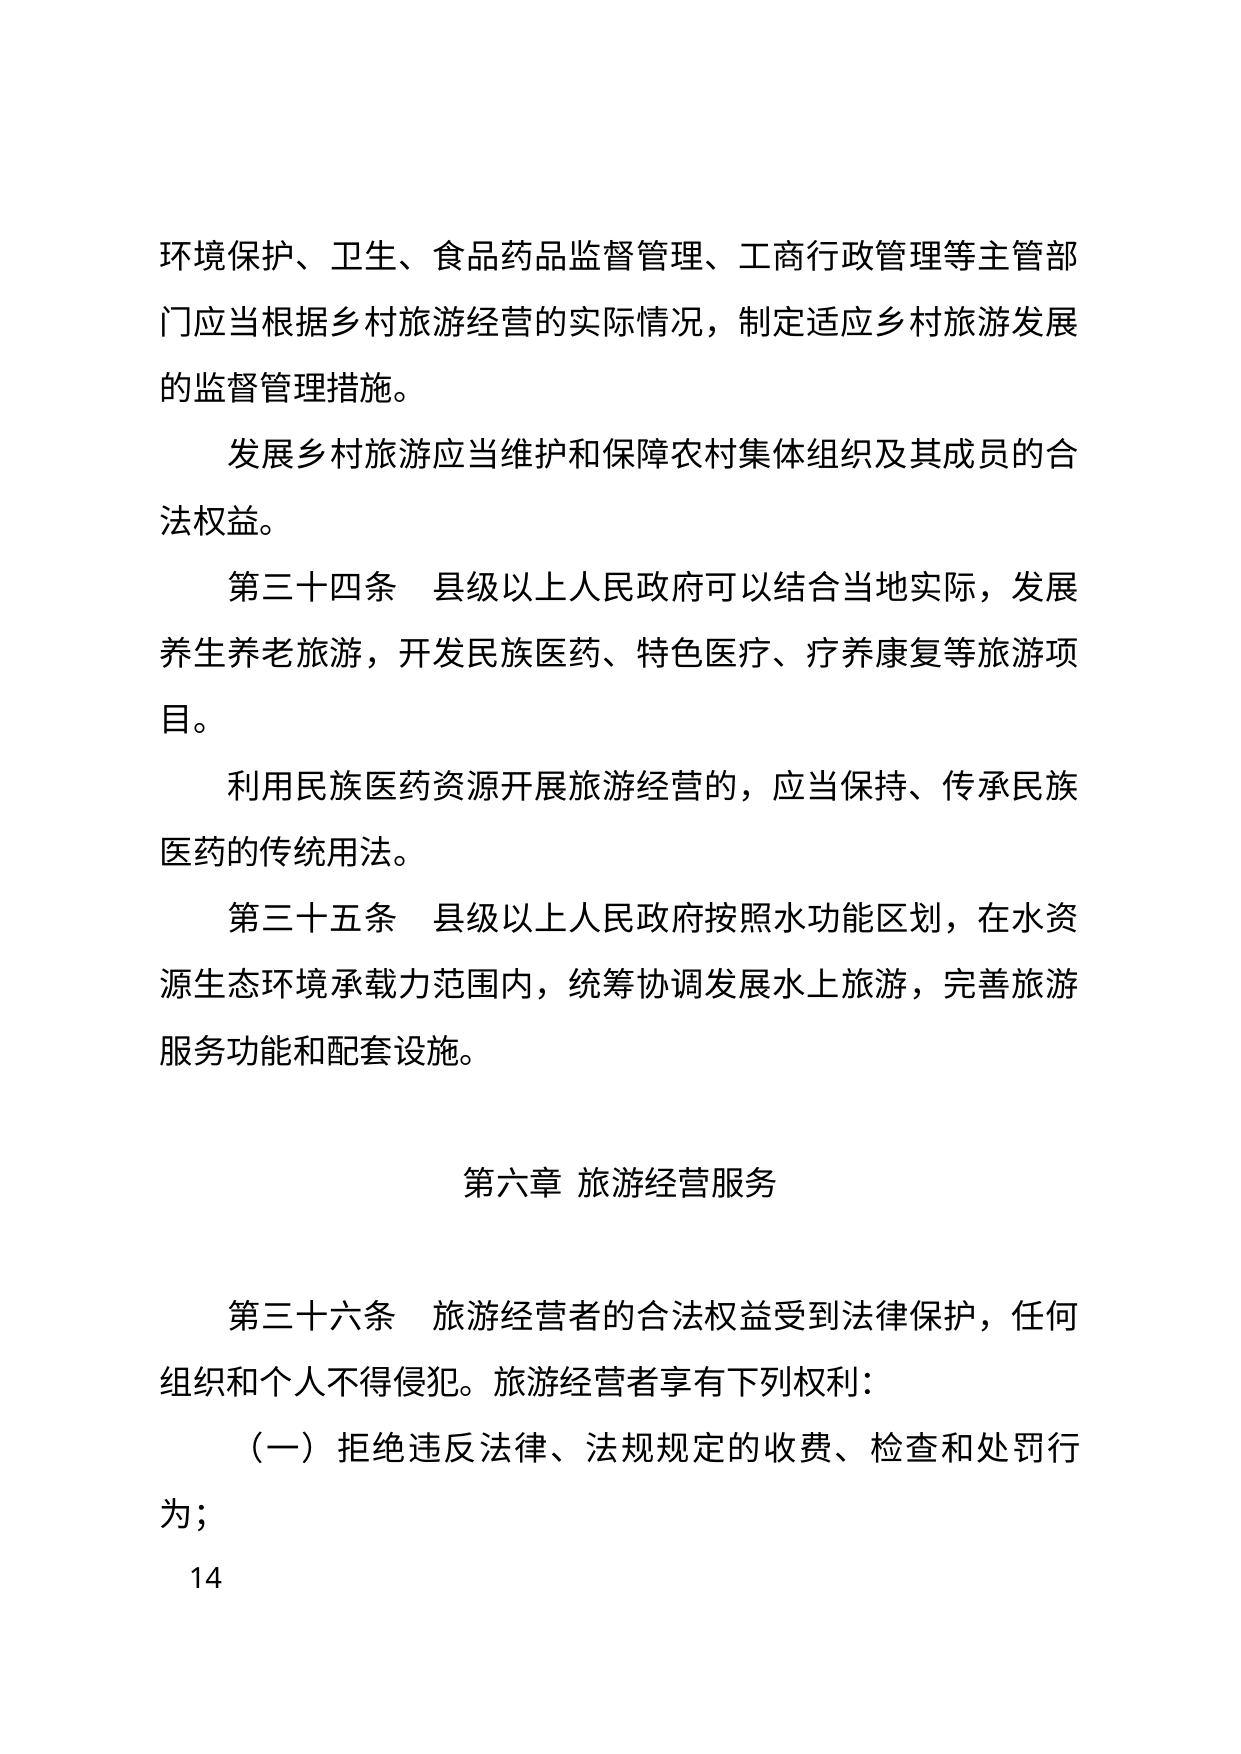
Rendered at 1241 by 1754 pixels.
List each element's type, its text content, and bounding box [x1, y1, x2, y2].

text 第三十四条 县级以上人民政府可以结合当地实际，发展养生养老旅游，开发民族医药、特色医疗、疗养康复等旅游项目。 [159, 552, 1081, 750]
text 第六章 旅游经营服务 [159, 1148, 1081, 1214]
text （一）拒绝违反法律、法规规定的收费、检查和处罚行为； [159, 1413, 1081, 1545]
text 第三十六条 旅游经营者的合法权益受到法律保护，任何组织和个人不得侵犯。旅游经营者享有下列权利： [159, 1280, 1081, 1413]
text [159, 220, 1081, 419]
text 第三十五条 县级以上人民政府按照水功能区划，在水资源生态环境承载力范围内，统筹协调发展水上旅游，完善旅游服务功能和配套设施。 [159, 883, 1081, 1082]
text 利用民族医药资源开展旅游经营的，应当保持、传承民族医药的传统用法。 [159, 750, 1081, 883]
text 发展乡村旅游应当维护和保障农村集体组织及其成员的合法权益。 [159, 419, 1081, 552]
